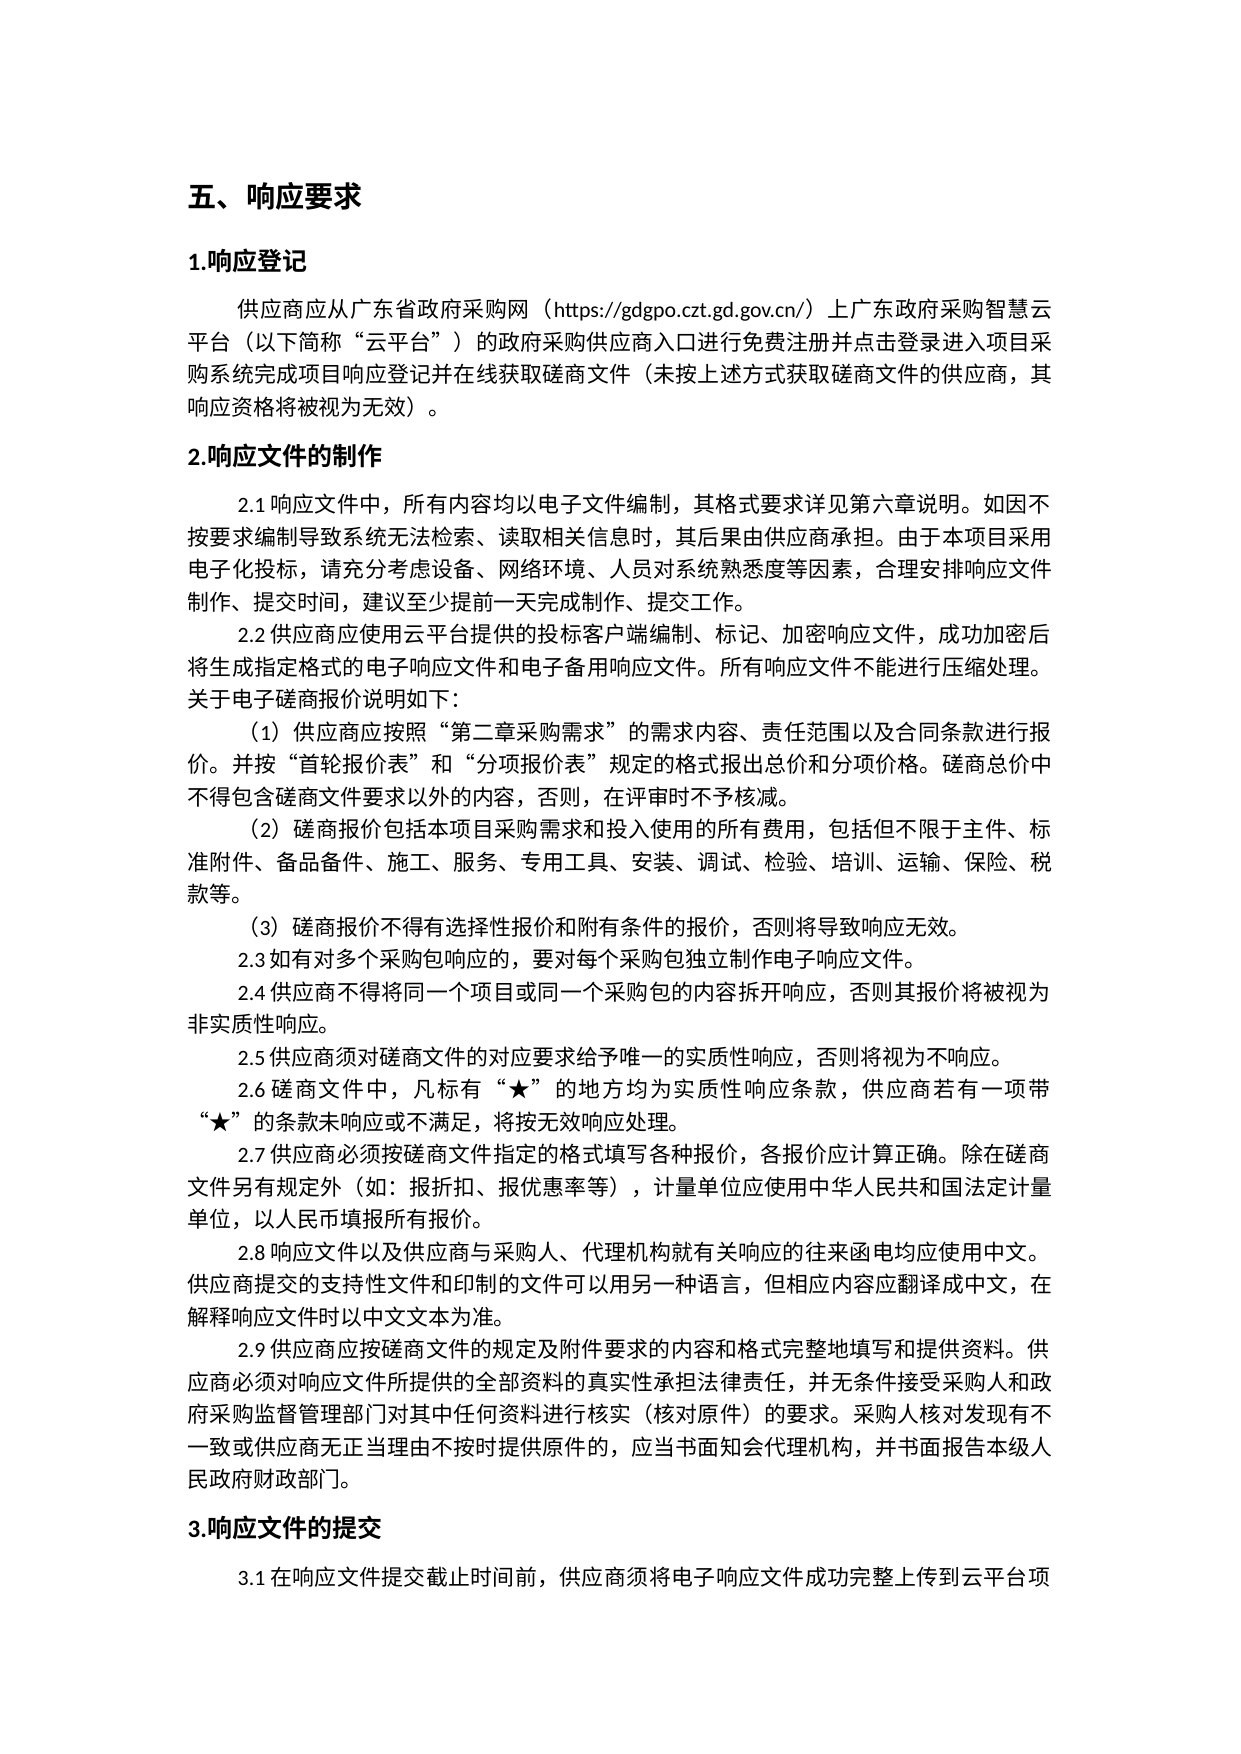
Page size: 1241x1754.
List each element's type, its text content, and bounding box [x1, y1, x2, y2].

text 五、响应要求 [187, 162, 1053, 227]
text 2.1响应文件中，所有内容均以电子文件编制，其格式要求详见第六章说明。如因不按要求编制导致系统无法检索、读取相关信息时，其后果由供应商承担。由于本项目采用电子化投标，请充分考虑设备、网络环境、人员对系统熟悉度等因素，合理安排响应文件制作、提交时间，建议至少提前一天完成制作、提交工作。 [187, 487, 1053, 617]
text 2.9供应商应按磋商文件的规定及附件要求的内容和格式完整地填写和提供资料。供应商必须对响应文件所提供的全部资料的真实性承担法律责任，并无条件接受采购人和政府采购监督管理部门对其中任何资料进行核实（核对原件）的要求。采购人核对发现有不一致或供应商无正当理由不按时提供原件的，应当书面知会代理机构，并书面报告本级人民政府财政部门。 [187, 1332, 1053, 1494]
text 1.响应登记 [187, 227, 1053, 292]
text 2.8响应文件以及供应商与采购人、代理机构就有关响应的往来函电均应使用中文。供应商提交的支持性文件和印制的文件可以用另一种语言，但相应内容应翻译成中文，在解释响应文件时以中文文本为准。 [187, 1234, 1053, 1332]
text 2.4供应商不得将同一个项目或同一个采购包的内容拆开响应，否则其报价将被视为非实质性响应。 [187, 974, 1053, 1039]
text 3.响应文件的提交 [187, 1494, 1053, 1559]
text （1）供应商应按照“第二章采购需求”的需求内容、责任范围以及合同条款进行报价。并按“首轮报价表”和“分项报价表”规定的格式报出总价和分项价格。磋商总价中不得包含磋商文件要求以外的内容，否则，在评审时不予核减。 [187, 714, 1053, 812]
text 2.7供应商必须按磋商文件指定的格式填写各种报价，各报价应计算正确。除在磋商文件另有规定外（如：报折扣、报优惠率等），计量单位应使用中华人民共和国法定计量单位，以人民币填报所有报价。 [187, 1137, 1053, 1234]
text 2.2供应商应使用云平台提供的投标客户端编制、标记、加密响应文件，成功加密后将生成指定格式的电子响应文件和电子备用响应文件。所有响应文件不能进行压缩处理。关于电子磋商报价说明如下： [187, 617, 1053, 714]
text 2.5供应商须对磋商文件的对应要求给予唯一的实质性响应，否则将视为不响应。 [187, 1039, 1053, 1072]
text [187, 1559, 1053, 1592]
text （2）磋商报价包括本项目采购需求和投入使用的所有费用，包括但不限于主件、标准附件、备品备件、施工、服务、专用工具、安装、调试、检验、培训、运输、保险、税款等。 [187, 812, 1053, 909]
text 2.响应文件的制作 [187, 422, 1053, 487]
text 供应商应从广东省政府采购网（https://gdgpo.czt.gd.gov.cn/）上广东政府采购智慧云平台（以下简称“云平台”）的政府采购供应商入口进行免费注册并点击登录进入项目采购系统完成项目响应登记并在线获取磋商文件（未按上述方式获取磋商文件的供应商，其响应资格将被视为无效）。 [187, 292, 1053, 422]
text 2.3如有对多个采购包响应的，要对每个采购包独立制作电子响应文件。 [187, 942, 1053, 974]
text （3）磋商报价不得有选择性报价和附有条件的报价，否则将导致响应无效。 [187, 909, 1053, 942]
text 2.6磋商文件中，凡标有“★”的地方均为实质性响应条款，供应商若有一项带“★”的条款未响应或不满足，将按无效响应处理。 [187, 1072, 1053, 1137]
